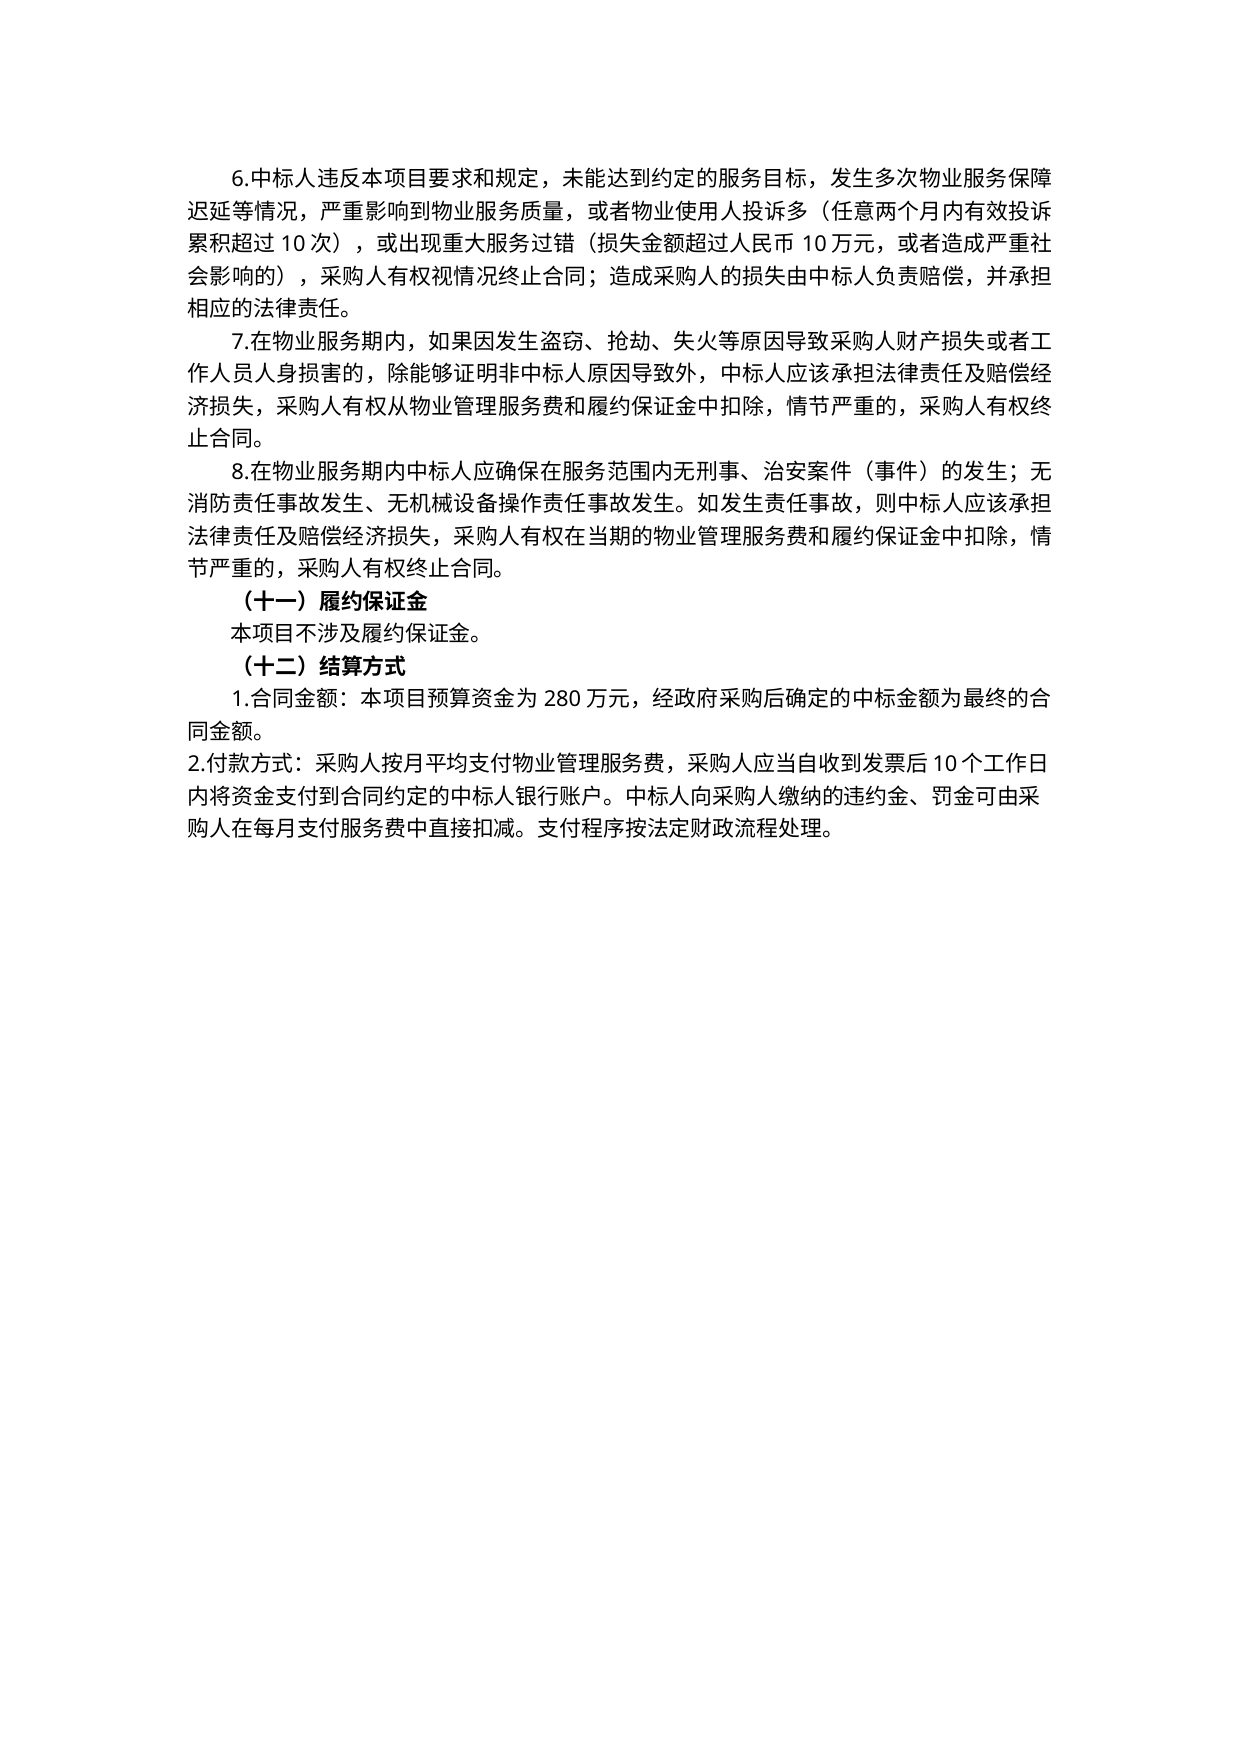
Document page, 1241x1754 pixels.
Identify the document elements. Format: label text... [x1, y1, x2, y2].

text 6.中标人违反本项目要求和规定，未能达到约定的服务目标，发生多次物业服务保障迟延等情况，严重影响到物业服务质量，或者物业使用人投诉多（任意两个月内有效投诉累积超过10次），或出现重大服务过错（损失金额超过人民币10万元，或者造成严重社会影响的），采购人有权视情况终止合同；造成采购人的损失由中标人负责赔偿，并承担相应的法律责任。 [187, 162, 1053, 324]
text 7.在物业服务期内，如果因发生盗窃、抢劫、失火等原因导致采购人财产损失或者工作人员人身损害的，除能够证明非中标人原因导致外，中标人应该承担法律责任及赔偿经济损失，采购人有权从物业管理服务费和履约保证金中扣除，情节严重的，采购人有权终止合同。 [187, 324, 1053, 454]
text 2.付款方式：采购人按月平均支付物业管理服务费，采购人应当自收到发票后10个工作日内将资金支付到合同约定的中标人银行账户。中标人向采购人缴纳的违约金、罚金可由采购人在每月支付服务费中直接扣减。支付程序按法定财政流程处理。 [187, 747, 1053, 844]
text （十二）结算方式 [187, 649, 1053, 682]
text 8.在物业服务期内中标人应确保在服务范围内无刑事、治安案件（事件）的发生；无消防责任事故发生、无机械设备操作责任事故发生。如发生责任事故，则中标人应该承担法律责任及赔偿经济损失，采购人有权在当期的物业管理服务费和履约保证金中扣除，情节严重的，采购人有权终止合同。 [187, 454, 1053, 584]
text （十一）履约保证金 [187, 584, 1053, 617]
text 本项目不涉及履约保证金。 [187, 617, 1053, 649]
text 1.合同金额：本项目预算资金为280万元，经政府采购后确定的中标金额为最终的合同金额。 [187, 682, 1053, 747]
